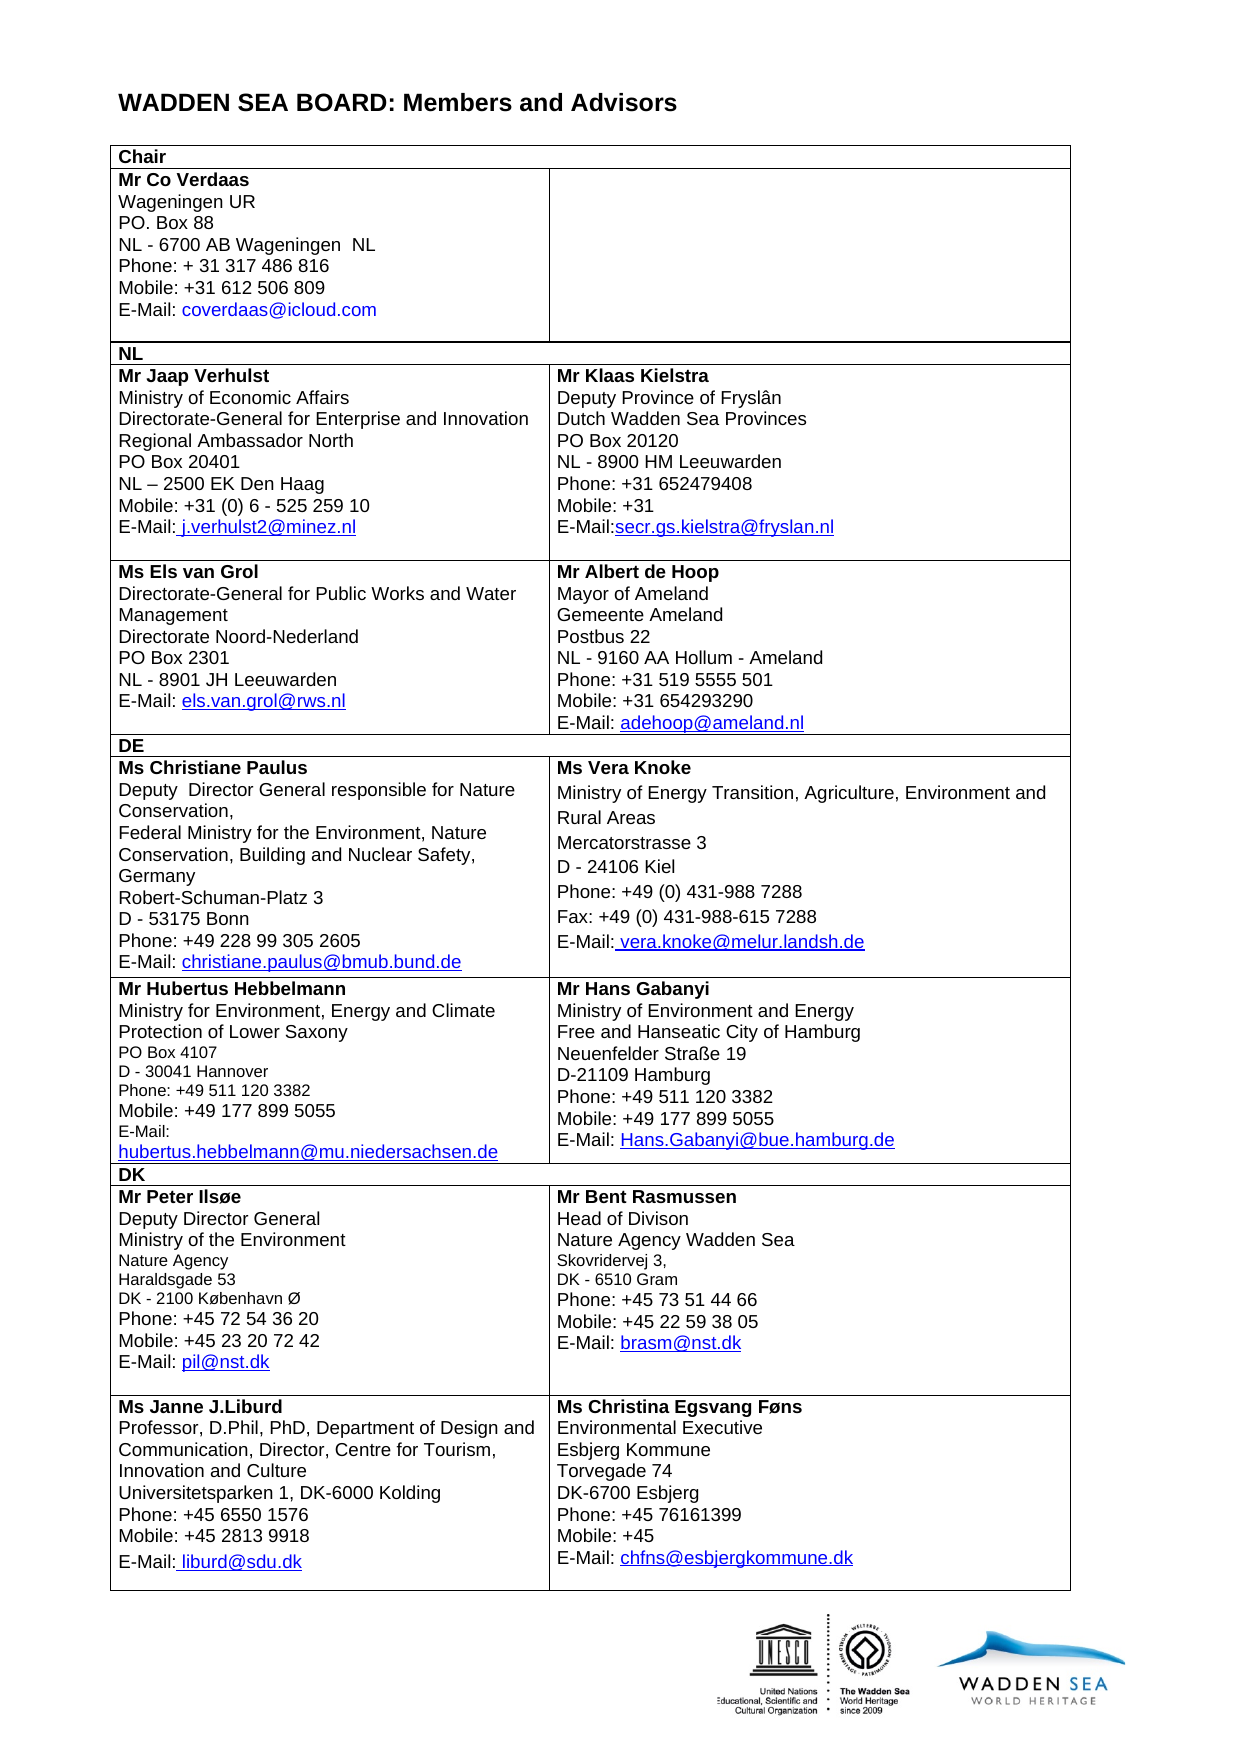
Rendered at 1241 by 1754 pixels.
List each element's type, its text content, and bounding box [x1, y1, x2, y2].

table_cell [550, 169, 1070, 341]
table_cell Mr Hubertus Hebbelmann Ministry for Environment, Energy and Climate Protection of Lower Saxony PO Box 4107 D - 30041 Hannover Phone: +49 511 120 3382 Mobile: +49 177 899 5055 E-Mail: hubertus.hebbelmann@mu.niedersachsen.de [111, 978, 549, 1162]
table_cell Ms Vera Knoke Ministry of Energy Transition, Agriculture, Environment and Rural Areas Mercatorstrasse 3 D - 24106 Kiel Phone: +49 (0) 431-988 7288 Fax: +49 (0) 431-988-615 7288 E-Mail: vera.knoke@melur.landsh.de [550, 757, 1070, 977]
table_cell Ms Janne J.Liburd Professor, D.Phil, PhD, Department of Design and Communication, Director, Centre for Tourism, Innovation and Culture Universitetsparken 1, DK-6000 Kolding Phone: +45 6550 1576 Mobile: +45 2813 9918 E-Mail: liburd@sdu.dk [111, 1396, 549, 1589]
table_cell Mr Klaas Kielstra Deputy Province of Fryslân Dutch Wadden Sea Provinces PO Box 20120 NL - 8900 HM Leeuwarden Phone: +31 652479408 Mobile: +31 E-Mail:secr.gs.kielstra@fryslan.nl [550, 365, 1070, 560]
table_cell DE [111, 735, 1070, 756]
table_cell Ms Christina Egsvang Føns Environmental Executive Esbjerg Kommune Torvegade 74 DK-6700 Esbjerg Phone: +45 76161399 Mobile: +45 E-Mail: chfns@esbjergkommune.dk [550, 1396, 1070, 1589]
table_cell Mr Albert de Hoop Mayor of Ameland Gemeente Ameland Postbus 22 NL - 9160 AA Hollum - Ameland Phone: +31 519 5555 501 Mobile: +31 654293290 E-Mail: adehoop@ameland.nl [550, 561, 1070, 733]
table_cell DK [111, 1164, 1070, 1185]
table_cell NL [111, 343, 1070, 364]
table_cell Mr Peter Ilsøe Deputy Director General Ministry of the Environment Nature Agency Haraldsgade 53 DK - 2100 København Ø Phone: +45 72 54 36 20 Mobile: +45 23 20 72 42 E-Mail: pil@nst.dk [111, 1186, 549, 1394]
text WADDEN SEA BOARD: Members and Advisors [118, 88, 1127, 117]
table_cell Ms Els van Grol Directorate-General for Public Works and Water Management Directorate Noord-Nederland PO Box 2301 NL - 8901 JH Leeuwarden E-Mail: els.van.grol@rws.nl [111, 561, 549, 733]
table_header Chair [111, 146, 1070, 168]
table_cell Ms Christiane Paulus Deputy Director General responsible for Nature Conservation, Federal Ministry for the Environment, Nature Conservation, Building and Nuclear Safety, Germany Robert-Schuman-Platz 3 D - 53175 Bonn Phone: +49 228 99 305 2605 E-Mail: christiane.paulus@bmub.bund.de [111, 757, 549, 977]
table_cell Mr Jaap Verhulst Ministry of Economic Affairs Directorate-General for Enterprise and Innovation Regional Ambassador North PO Box 20401 NL – 2500 EK Den Haag Mobile: +31 (0) 6 - 525 259 10 E-Mail: j.verhulst2@minez.nl [111, 365, 549, 560]
picture [715, 1614, 1125, 1718]
table_cell Mr Hans Gabanyi Ministry of Environment and Energy Free and Hanseatic City of Hamburg Neuenfelder Straße 19 D-21109 Hamburg Phone: +49 511 120 3382 Mobile: +49 177 899 5055 E-Mail: Hans.Gabanyi@bue.hamburg.de [550, 978, 1070, 1162]
table_cell Mr Bent Rasmussen Head of Divison Nature Agency Wadden Sea Skovridervej 3, DK - 6510 Gram Phone: +45 73 51 44 66 Mobile: +45 22 59 38 05 E-Mail: brasm@nst.dk [550, 1186, 1070, 1394]
table_cell Mr Co Verdaas Wageningen UR PO. Box 88 NL - 6700 AB Wageningen NL Phone: + 31 317 486 816 Mobile: +31 612 506 809 E-Mail: coverdaas@icloud.com [111, 169, 549, 341]
